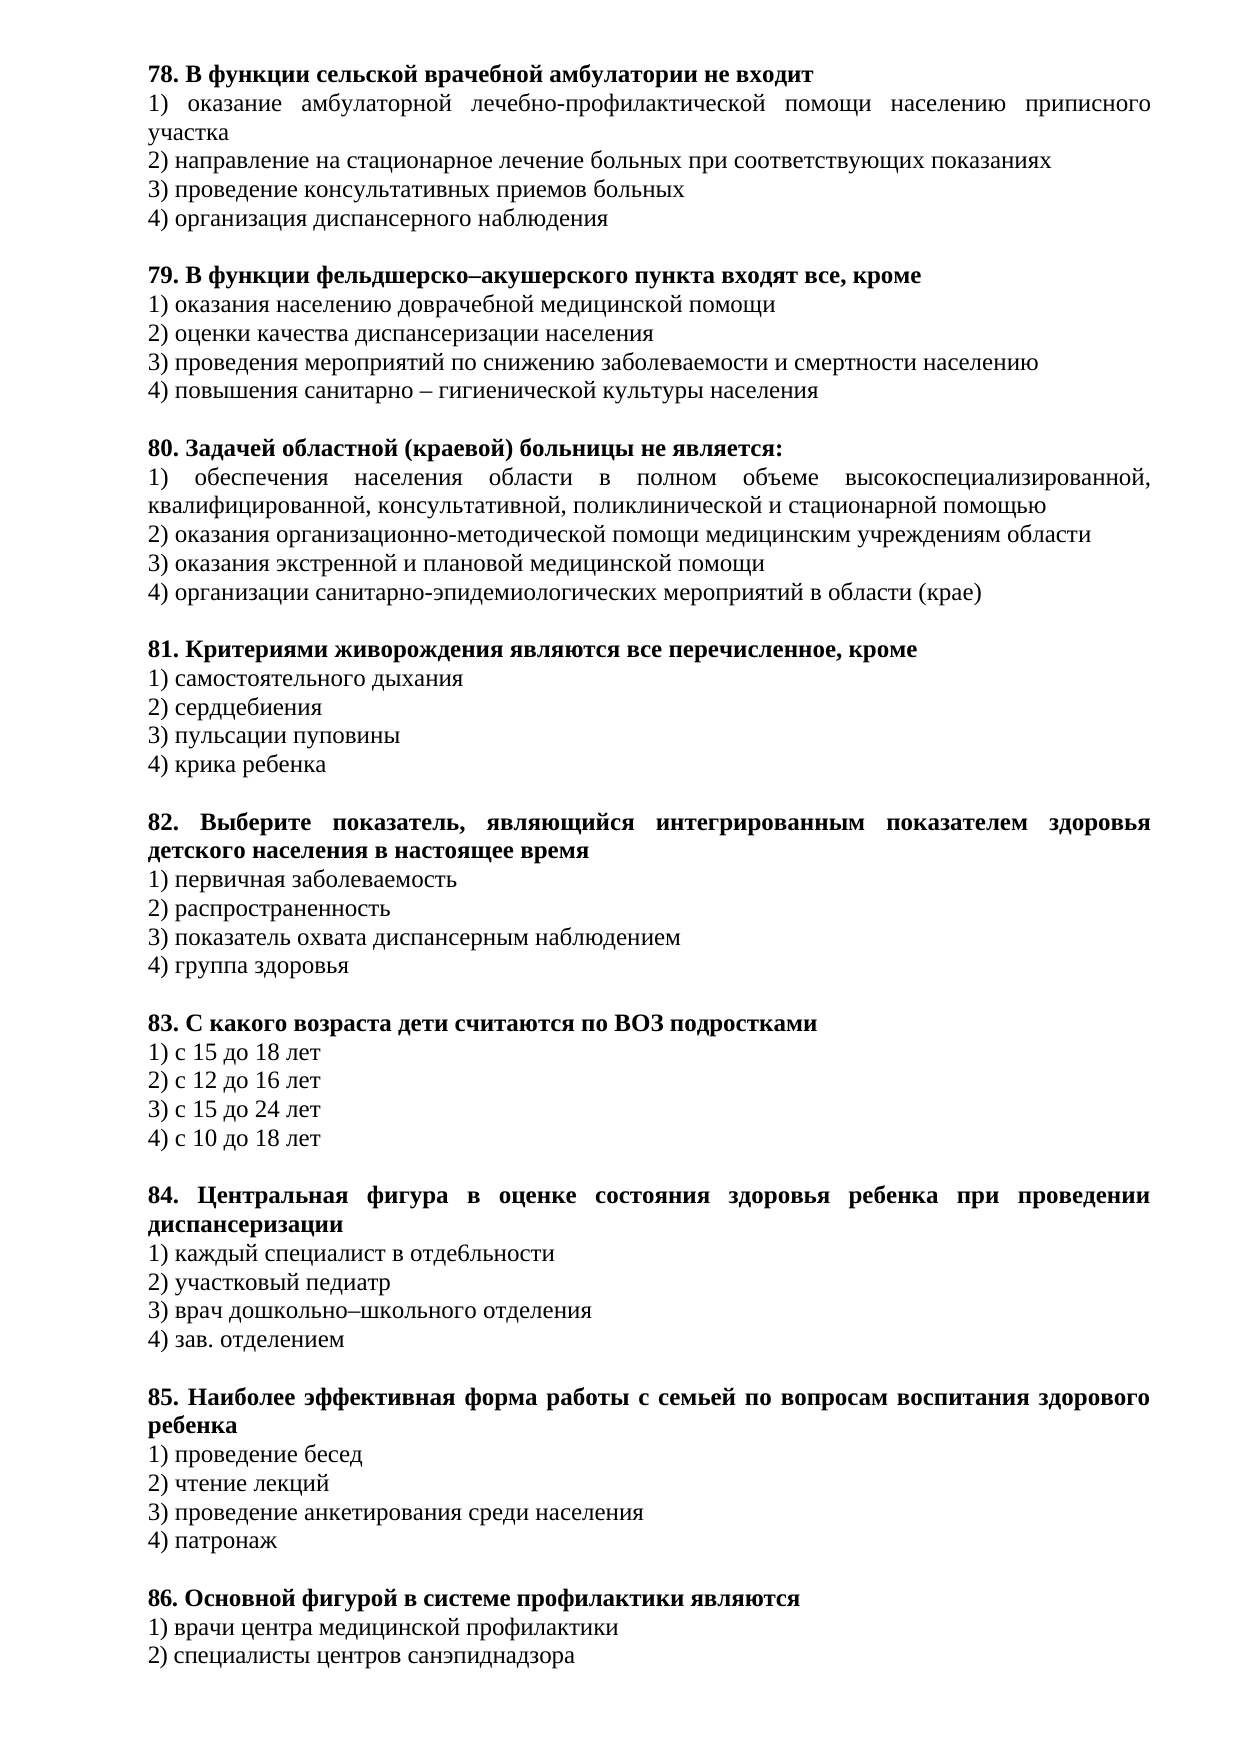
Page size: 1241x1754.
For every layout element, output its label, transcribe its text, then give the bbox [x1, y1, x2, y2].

text 1) самостоятельного дыхания [148, 663, 1152, 692]
text 83. С какого возраста дети считаются по ВОЗ подростками [148, 1008, 1152, 1037]
text 4) патронаж [148, 1525, 1152, 1554]
text 4) зав. отделением [148, 1324, 1152, 1353]
text 86. Основной фигурой в системе профилактики являются [148, 1583, 1152, 1612]
text 3) проведение анкетирования среди населения [148, 1497, 1152, 1525]
text 3) оказания экстренной и плановой медицинской помощи [148, 548, 1152, 577]
text 81. Критериями живорождения являются все перечисленное, кроме [148, 634, 1152, 663]
text 2) с 12 до 16 лет [148, 1065, 1152, 1094]
text 3) проведение консультативных приемов больных [148, 174, 1152, 203]
text 3) проведения мероприятий по снижению заболеваемости и смертности населению [148, 347, 1152, 375]
text 1) врачи центра медицинской профилактики [148, 1612, 1152, 1640]
text 1) оказание амбулаторной лечебно-профилактической помощи населению приписного участка [148, 88, 1152, 145]
text 2) специалисты центров санэпиднадзора [148, 1640, 1152, 1669]
text 79. В функции фельдшерско–акушерского пункта входят все, кроме [148, 260, 1152, 289]
text 1) оказания населению доврачебной медицинской помощи [148, 289, 1152, 318]
text 4) повышения санитарно – гигиенической культуры населения [148, 375, 1152, 404]
text 4) организации санитарно-эпидемиологических мероприятий в области (крае) [148, 577, 1152, 605]
text 1) каждый специалист в отде6льности [148, 1238, 1152, 1267]
text 2) распространенность [148, 893, 1152, 922]
text 4) организация диспансерного наблюдения [148, 203, 1152, 232]
text 3) показатель охвата диспансерным наблюдением [148, 922, 1152, 950]
text 2) сердцебиения [148, 692, 1152, 720]
text 4) группа здоровья [148, 950, 1152, 979]
text 4) крика ребенка [148, 749, 1152, 778]
text 1) обеспечения населения области в полном объеме высокоспециализированной, квалифицированной, консультативной, поликлинической и стационарной помощью [148, 462, 1152, 519]
text 2) чтение лекций [148, 1468, 1152, 1497]
text 2) направление на стационарное лечение больных при соответствующих показаниях [148, 145, 1152, 174]
text 1) с 15 до 18 лет [148, 1037, 1152, 1065]
text 2) оценки качества диспансеризации населения [148, 318, 1152, 347]
text 82. Выберите показатель, являющийся интегрированным показателем здоровья детского населения в настоящее время [148, 807, 1152, 864]
text 2) участковый педиатр [148, 1267, 1152, 1295]
text 4) с 10 до 18 лет [148, 1123, 1152, 1152]
text 80. Задачей областной (краевой) больницы не является: [148, 433, 1152, 462]
text 1) первичная заболеваемость [148, 864, 1152, 893]
text 2) оказания организационно-методической помощи медицинским учреждениям области [148, 519, 1152, 548]
text 84. Центральная фигура в оценке состояния здоровья ребенка при проведении диспансеризации [148, 1180, 1152, 1238]
text 85. Наиболее эффективная форма работы с семьей по вопросам воспитания здорового ребенка [148, 1382, 1152, 1439]
text 3) врач дошкольно–школьного отделения [148, 1295, 1152, 1324]
text 1) проведение бесед [148, 1439, 1152, 1468]
text 78. В функции сельской врачебной амбулатории не входит [148, 59, 1152, 88]
text 3) с 15 до 24 лет [148, 1094, 1152, 1123]
text 3) пульсации пуповины [148, 720, 1152, 749]
